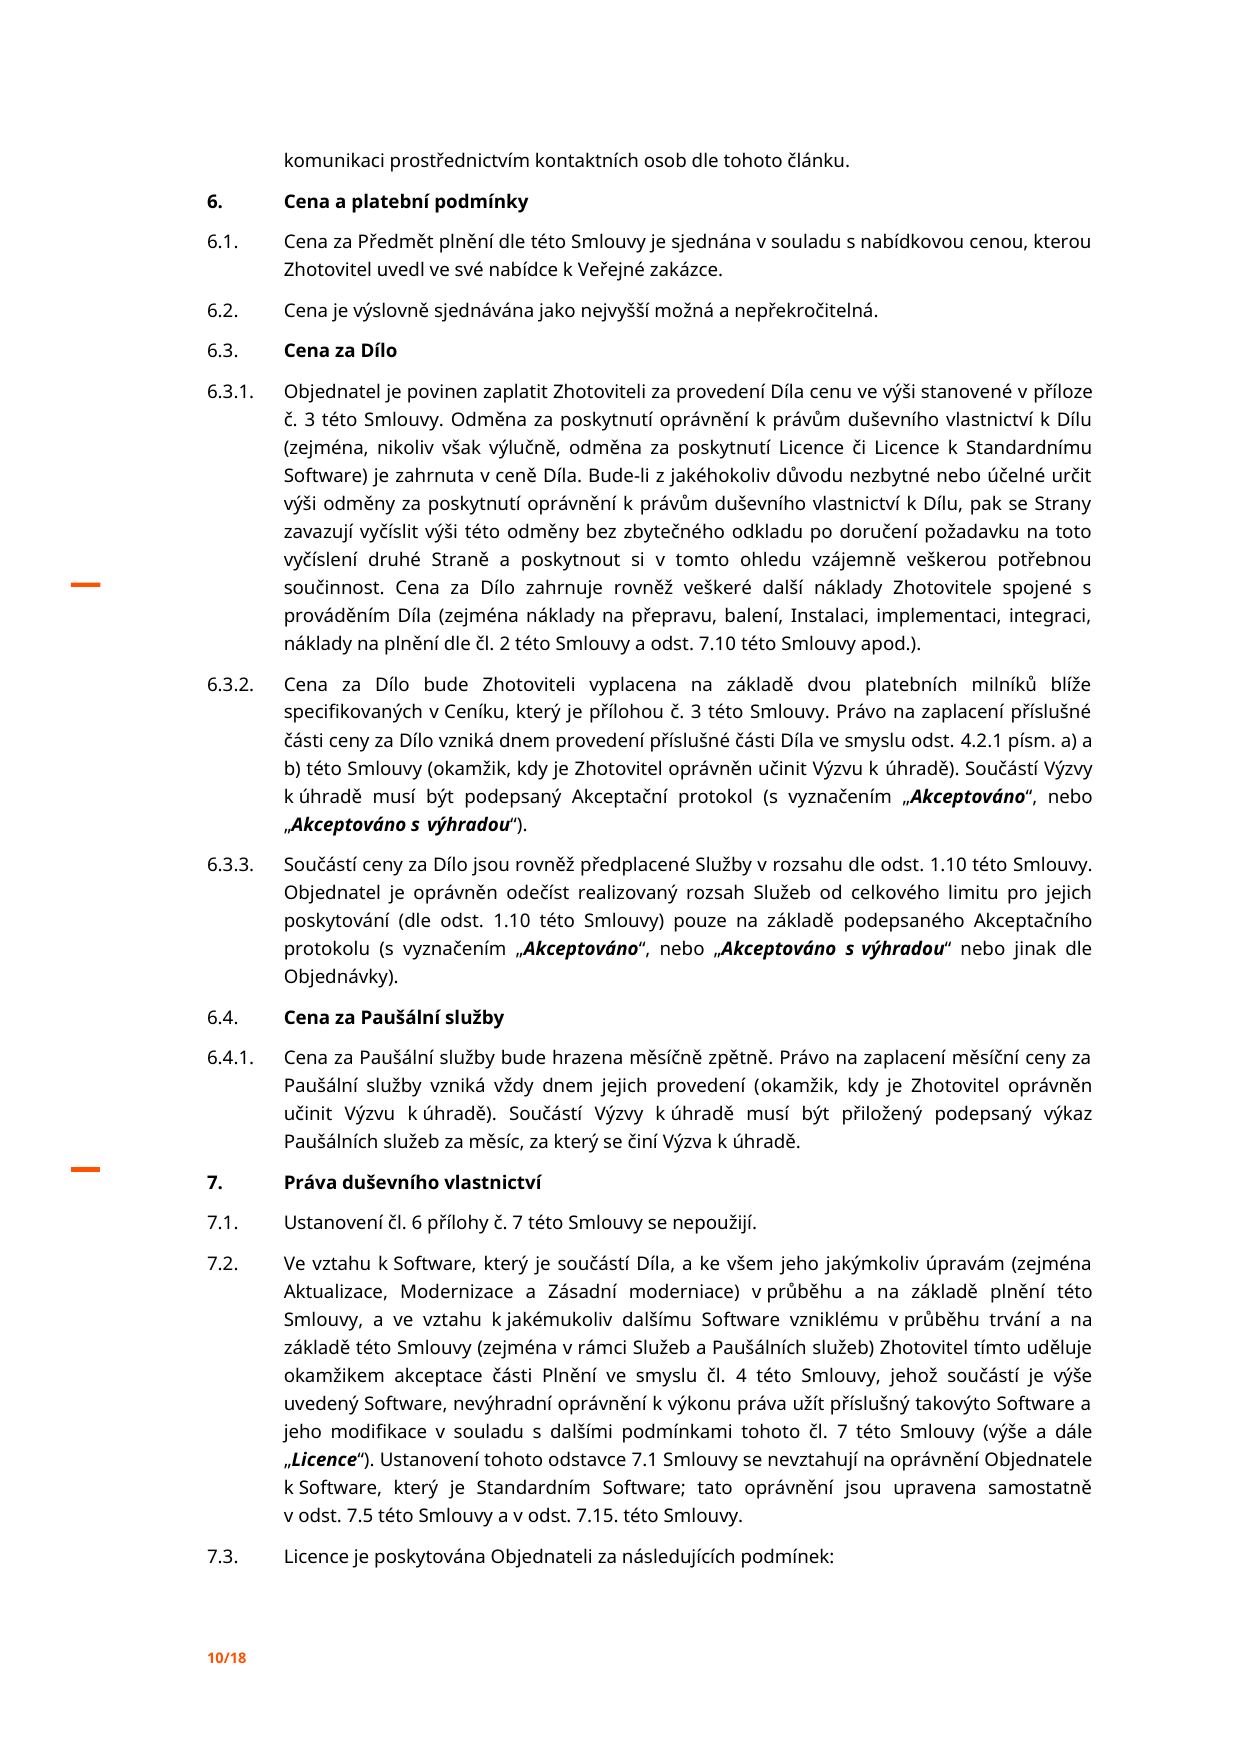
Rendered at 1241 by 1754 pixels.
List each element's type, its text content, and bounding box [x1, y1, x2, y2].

text Ve vztahu k Software, který je součástí Díla, a ke všem jeho jakýmkoliv úpravám (zejména Aktualizace, Modernizace a Zásadní moderniace) v průběhu a na základě plnění této Smlouvy, a ve vztahu k jakémukoliv dalšímu Software vzniklému v průběhu trvání a na základě této Smlouvy (zejména v rámci Služeb a Paušálních služeb) Zhotovitel tímto uděluje okamžikem akceptace části Plnění ve smyslu čl. 4 této Smlouvy, jehož součástí je výše uvedený Software, nevýhradní oprávnění k výkonu práva užít příslušný takovýto Software a jeho modifikace v souladu s dalšími podmínkami tohoto čl. 7 této Smlouvy (výše a dále „Licence“). Ustanovení tohoto odstavce 7.1 Smlouvy se nevztahují na oprávnění Objednatele k Software, který je Standardním Software; tato oprávnění jsou upravena samostatně v odst. 7.5 této Smlouvy a v odst. 7.15. této Smlouvy. [207, 1250, 1093, 1528]
text Cena za Předmět plnění dle této Smlouvy je sjednána v souladu s nabídkovou cenou, kterou Zhotovitel uvedl ve své nabídce k Veřejné zakázce. [207, 228, 1093, 282]
text Cena za Dílo bude Zhotoviteli vyplacena na základě dvou platebních milníků blíže specifikovaných v Ceníku, který je přílohou č. 3 této Smlouvy. Právo na zaplacení příslušné části ceny za Dílo vzniká dnem provedení příslušné části Díla ve smyslu odst. 4.2.1 písm. a) a b) této Smlouvy (okamžik, kdy je Zhotovitel oprávněn učinit Výzvu k úhradě). Součástí Výzvy k úhradě musí být podepsaný Akceptační protokol (s vyznačením „Akceptováno“, nebo „Akceptováno s výhradou“). [207, 671, 1093, 836]
text Ustanovení čl. 6 přílohy č. 7 této Smlouvy se nepoužijí. [207, 1210, 1093, 1235]
text Cena za Paušální služby bude hrazena měsíčně zpětně. Právo na zaplacení měsíční ceny za Paušální služby vzniká vždy dnem jejich provedení (okamžik, kdy je Zhotovitel oprávněn učinit Výzvu k úhradě). Součástí Výzvy k úhradě musí být přiložený podepsaný výkaz Paušálních služeb za měsíc, za který se činí Výzva k úhradě. [207, 1044, 1093, 1154]
text Objednatel je povinen zaplatit Zhotoviteli za provedení Díla cenu ve výši stanovené v příloze č. 3 této Smlouvy. Odměna za poskytnutí oprávnění k právům duševního vlastnictví k Dílu (zejména, nikoliv však výlučně, odměna za poskytnutí Licence či Licence k Standardnímu Software) je zahrnuta v ceně Díla. Bude-li z jakéhokoliv důvodu nezbytné nebo účelné určit výši odměny za poskytnutí oprávnění k právům duševního vlastnictví k Dílu, pak se Strany zavazují vyčíslit výši této odměny bez zbytečného odkladu po doručení požadavku na toto vyčíslení druhé Straně a poskytnout si v tomto ohledu vzájemně veškerou potřebnou součinnost. Cena za Dílo zahrnuje rovněž veškeré další náklady Zhotovitele spojené s prováděním Díla (zejména náklady na přepravu, balení, Instalaci, implementaci, integraci, náklady na plnění dle čl. 2 této Smlouvy a odst. 7.10 této Smlouvy apod.). [207, 378, 1093, 656]
text Licence je poskytována Objednateli za následujících podmínek: [207, 1543, 1093, 1568]
text Součástí ceny za Dílo jsou rovněž předplacené Služby v rozsahu dle odst. 1.10 této Smlouvy. Objednatel je oprávněn odečíst realizovaný rozsah Služeb od celkového limitu pro jejich poskytování (dle odst. 1.10 této Smlouvy) pouze na základě podepsaného Akceptačního protokolu (s vyznačením „Akceptováno“, nebo „Akceptováno s výhradou“ nebo jinak dle Objednávky). [207, 851, 1093, 989]
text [207, 147, 1093, 173]
text Cena a platební podmínky [207, 188, 1093, 213]
text Cena za Paušální služby [207, 1004, 1093, 1029]
text Práva duševního vlastnictví [207, 1169, 1093, 1195]
text Cena za Dílo [207, 338, 1093, 363]
text Cena je výslovně sjednávána jako nejvyšší možná a nepřekročitelná. [207, 297, 1093, 323]
